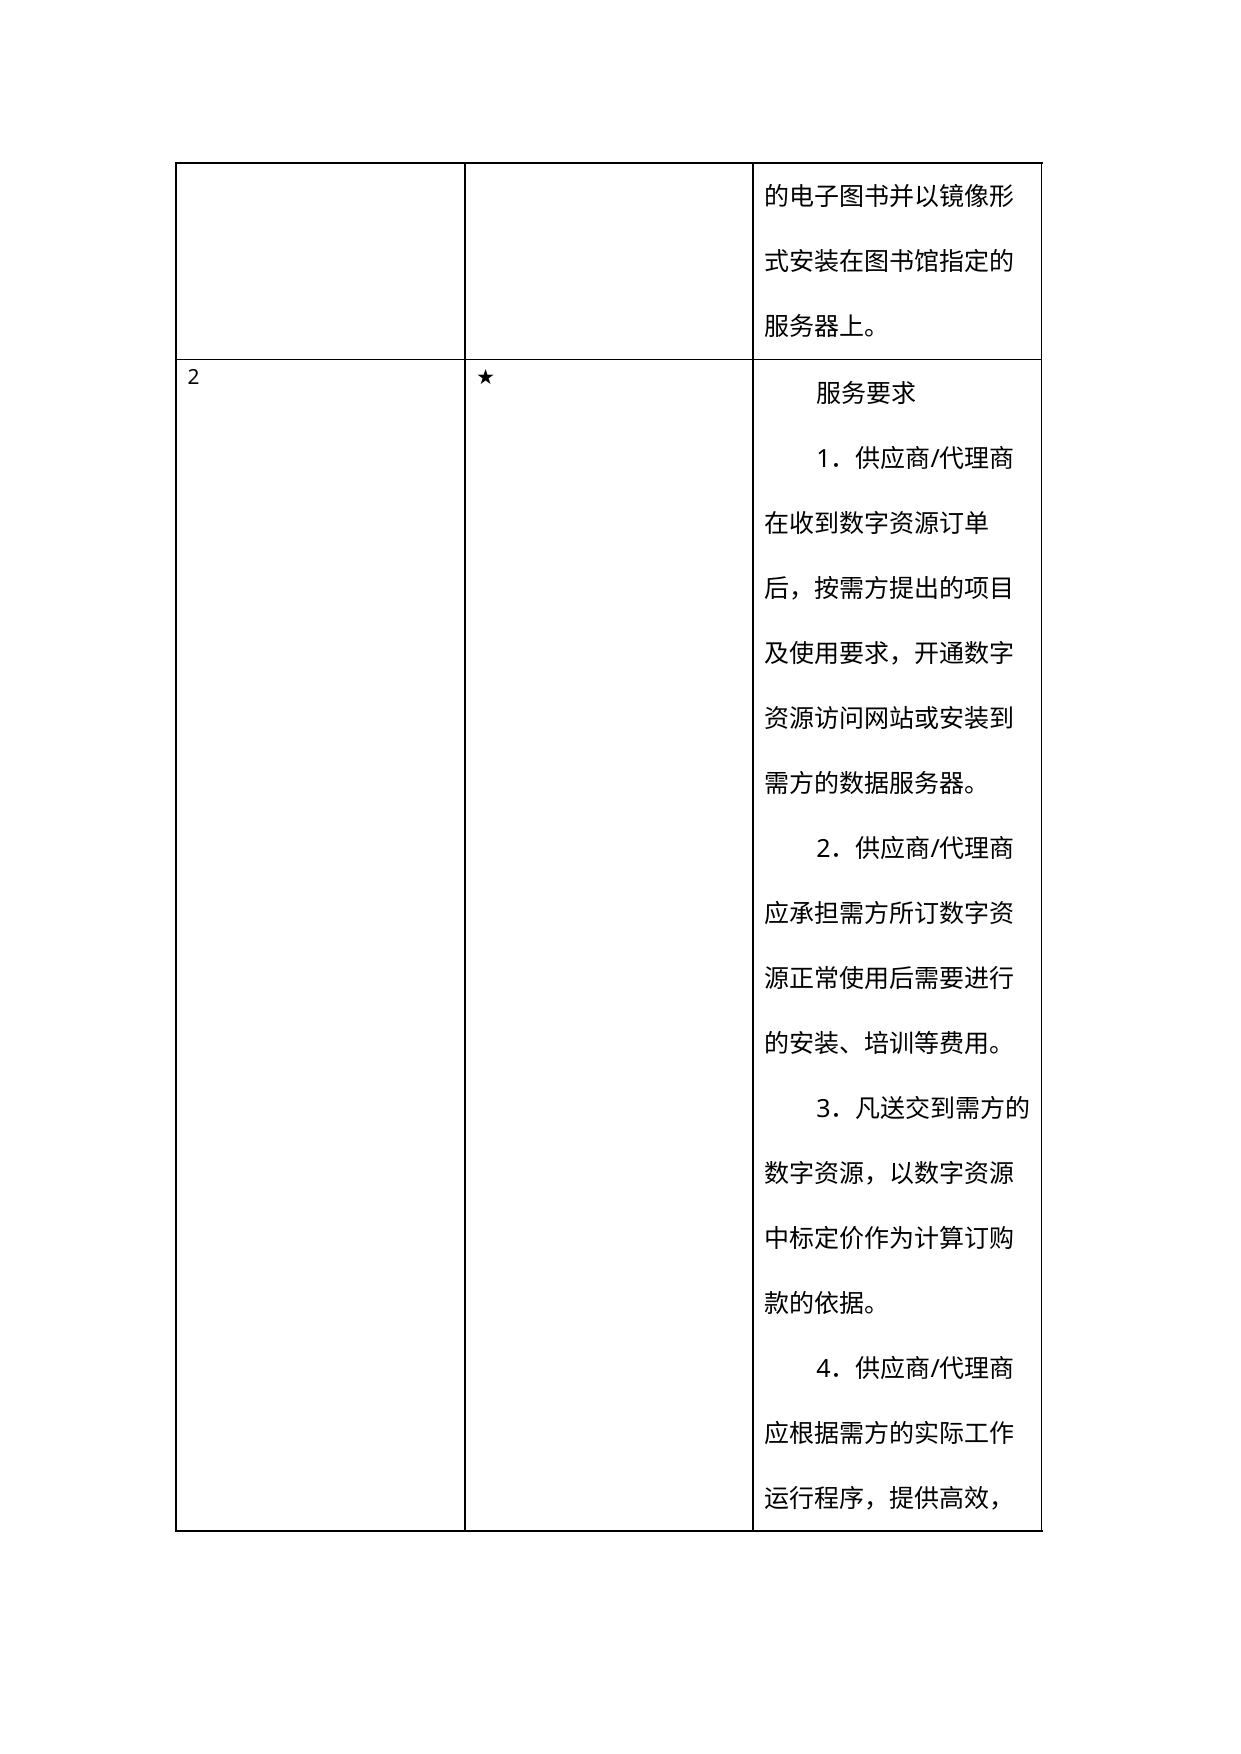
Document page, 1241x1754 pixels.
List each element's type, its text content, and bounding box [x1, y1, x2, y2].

table_cell ★ [466, 360, 752, 1530]
table_cell 1 [177, 164, 464, 358]
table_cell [754, 360, 1041, 1530]
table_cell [754, 164, 1041, 358]
table_cell ★ [466, 164, 752, 358]
table_cell 2 [177, 360, 464, 1530]
